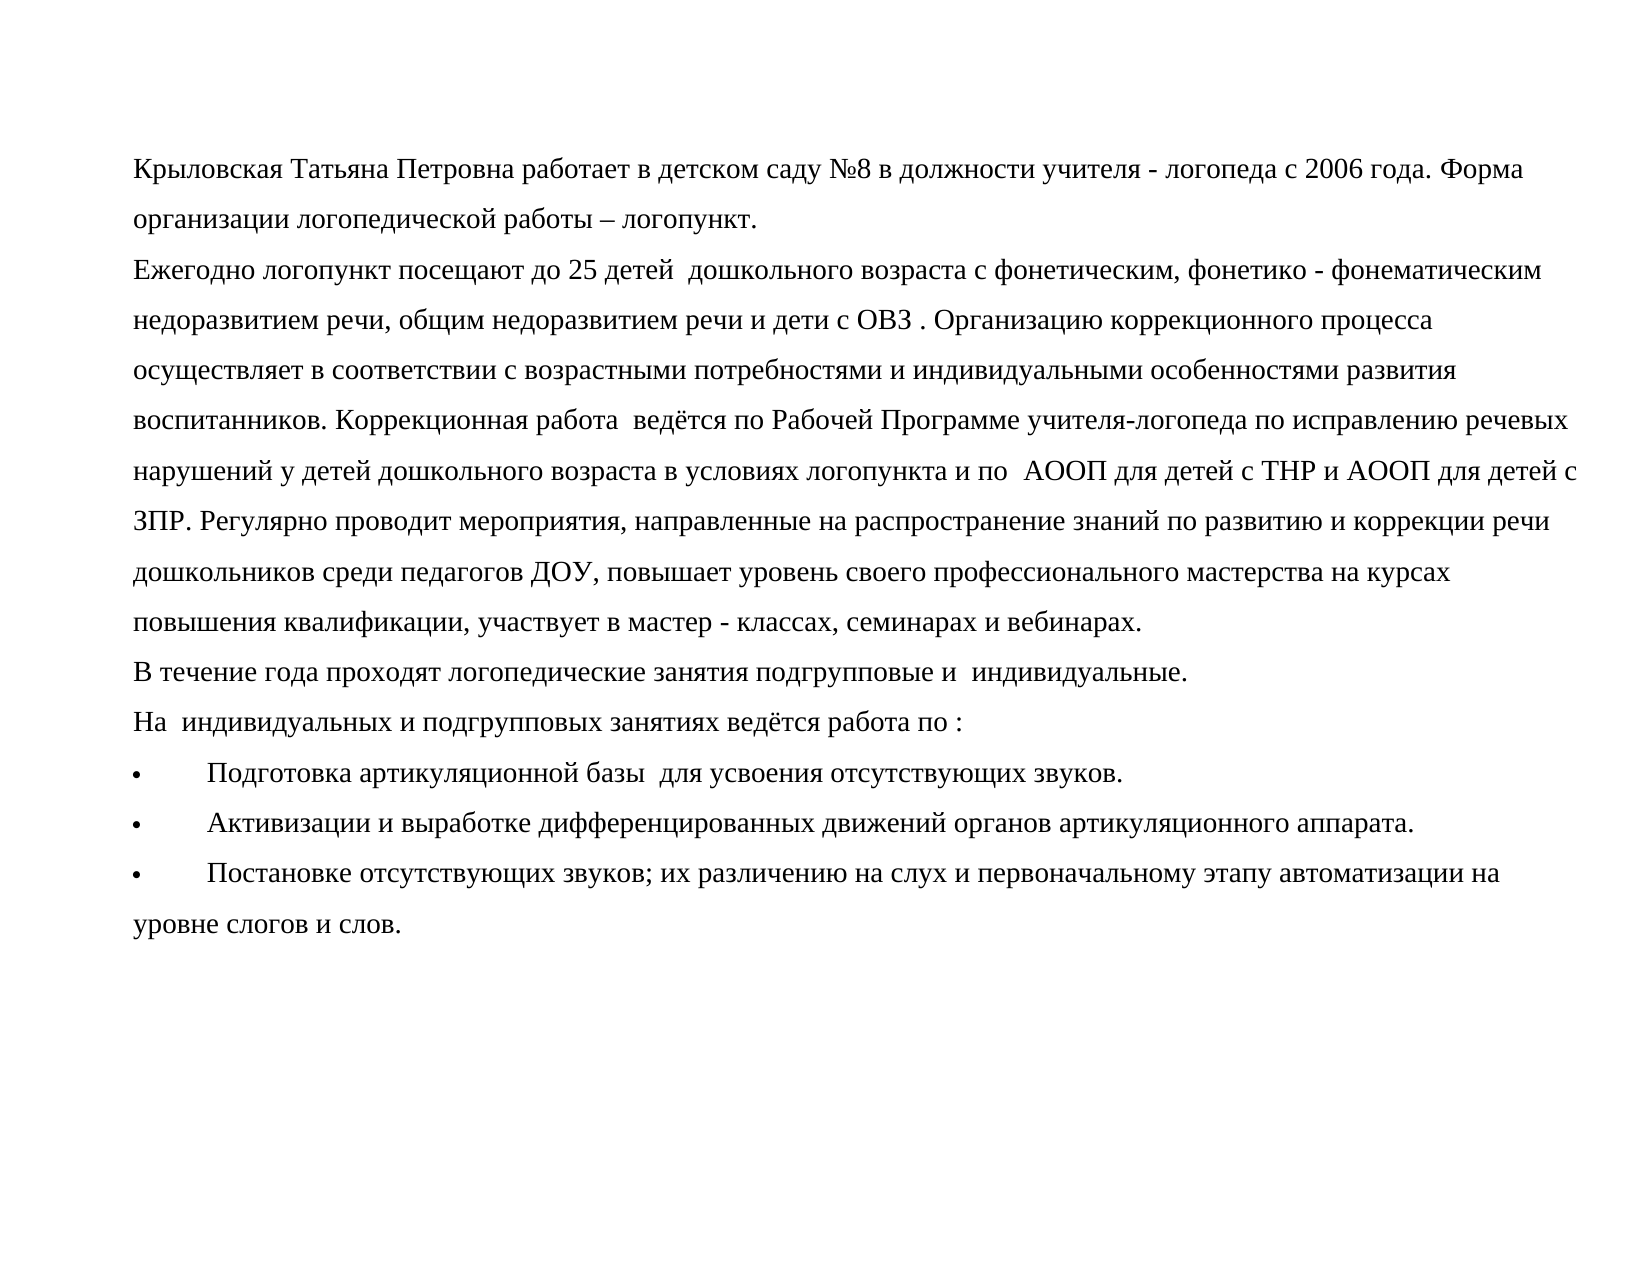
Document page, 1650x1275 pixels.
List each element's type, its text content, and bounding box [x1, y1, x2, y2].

text Ежегодно логопункт посещают до 25 детей дошкольного возраста с фонетическим, фонетико - фонематическим недоразвитием речи, общим недоразвитием речи и дети с ОВЗ . Организацию коррекционного процесса осуществляет в соответствии с возрастными потребностями и индивидуальными особенностями развития воспитанников. Коррекционная работа ведётся по Рабочей Программе учителя-логопеда по исправлению речевых нарушений у детей дошкольного возраста в условиях логопункта и по АООП для детей с ТНР и АООП для детей с ЗПР. Регулярно проводит мероприятия, направленные на распространение знаний по развитию и коррекции речи дошкольников среди педагогов ДОУ, повышает уровень своего профессионального мастерства на курсах повышения квалификации, участвует в мастер - классах, семинарах и вебинарах. [133, 252, 1580, 637]
list Активизации и выработке дифференцированных движений органов артикуляционного аппарата. [133, 805, 1580, 839]
list Постановке отсутствующих звуков; их различению на слух и первоначальному этапу автоматизации на уровне слогов и слов. [133, 856, 1580, 939]
list Подготовка артикуляционной базы для усвоения отсутствующих звуков. [133, 755, 1580, 788]
text В течение года проходят логопедические занятия подгрупповые и индивидуальные. [133, 654, 1580, 688]
text На индивидуальных и подгрупповых занятиях ведётся работа по : [133, 704, 1580, 738]
text Крыловская Татьяна Петровна работает в детском саду №8 в должности учителя - логопеда с 2006 года. Форма организации логопедической работы – логопункт. [133, 151, 1580, 235]
